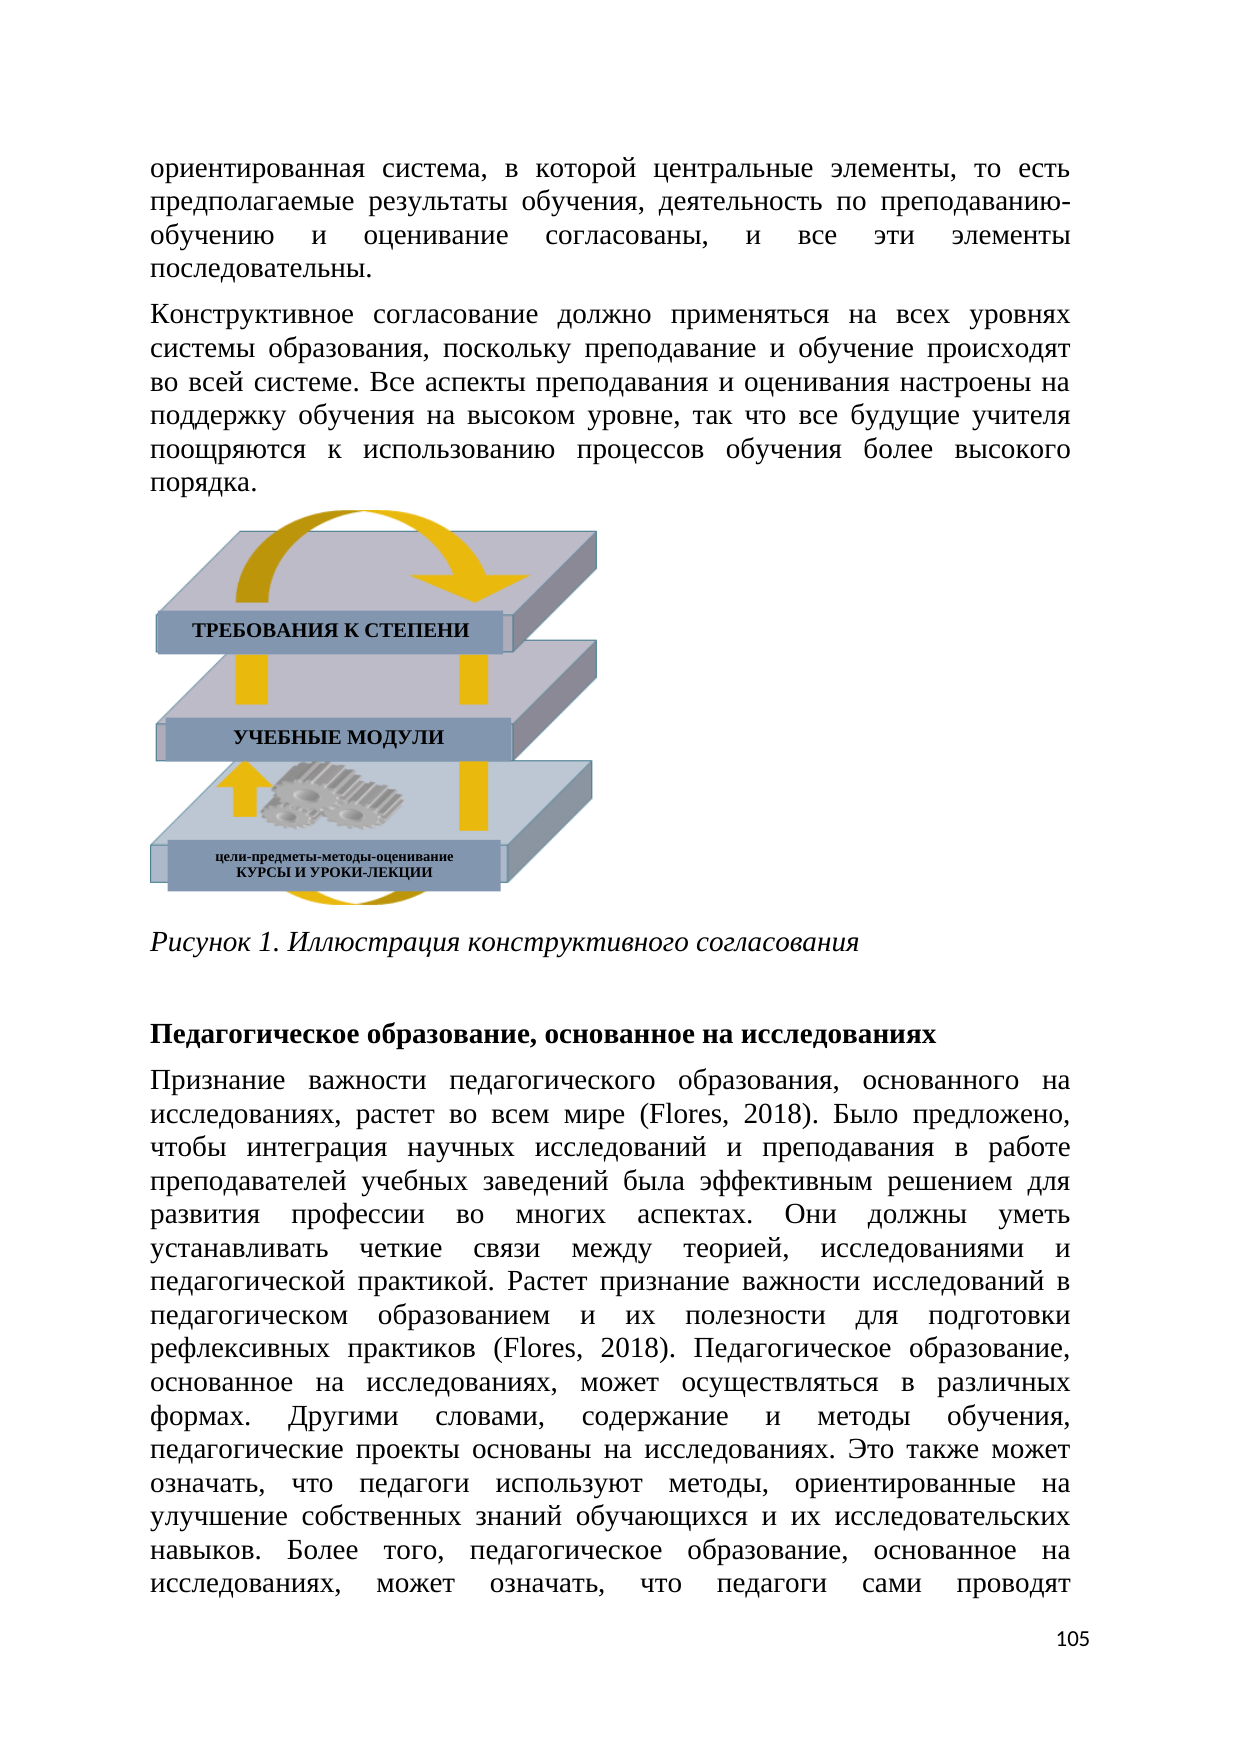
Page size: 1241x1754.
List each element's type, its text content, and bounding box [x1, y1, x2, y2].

text Рисунок 1. Иллюстрация конструктивного согласования [150, 924, 1071, 958]
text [150, 150, 1071, 284]
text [150, 1062, 1071, 1599]
text Педагогическое образование, основанное на исследованиях [150, 1016, 1071, 1050]
text Конструктивное согласование должно применяться на всех уровнях системы образования, поскольку преподавание и обучение происходят во всей системе. Все аспекты преподавания и оценивания настроены на поддержку обучения на высоком уровне, так что все будущие учителя поощряются к использованию процессов обучения более высокого порядка. [150, 297, 1071, 498]
picture [150, 510, 604, 912]
